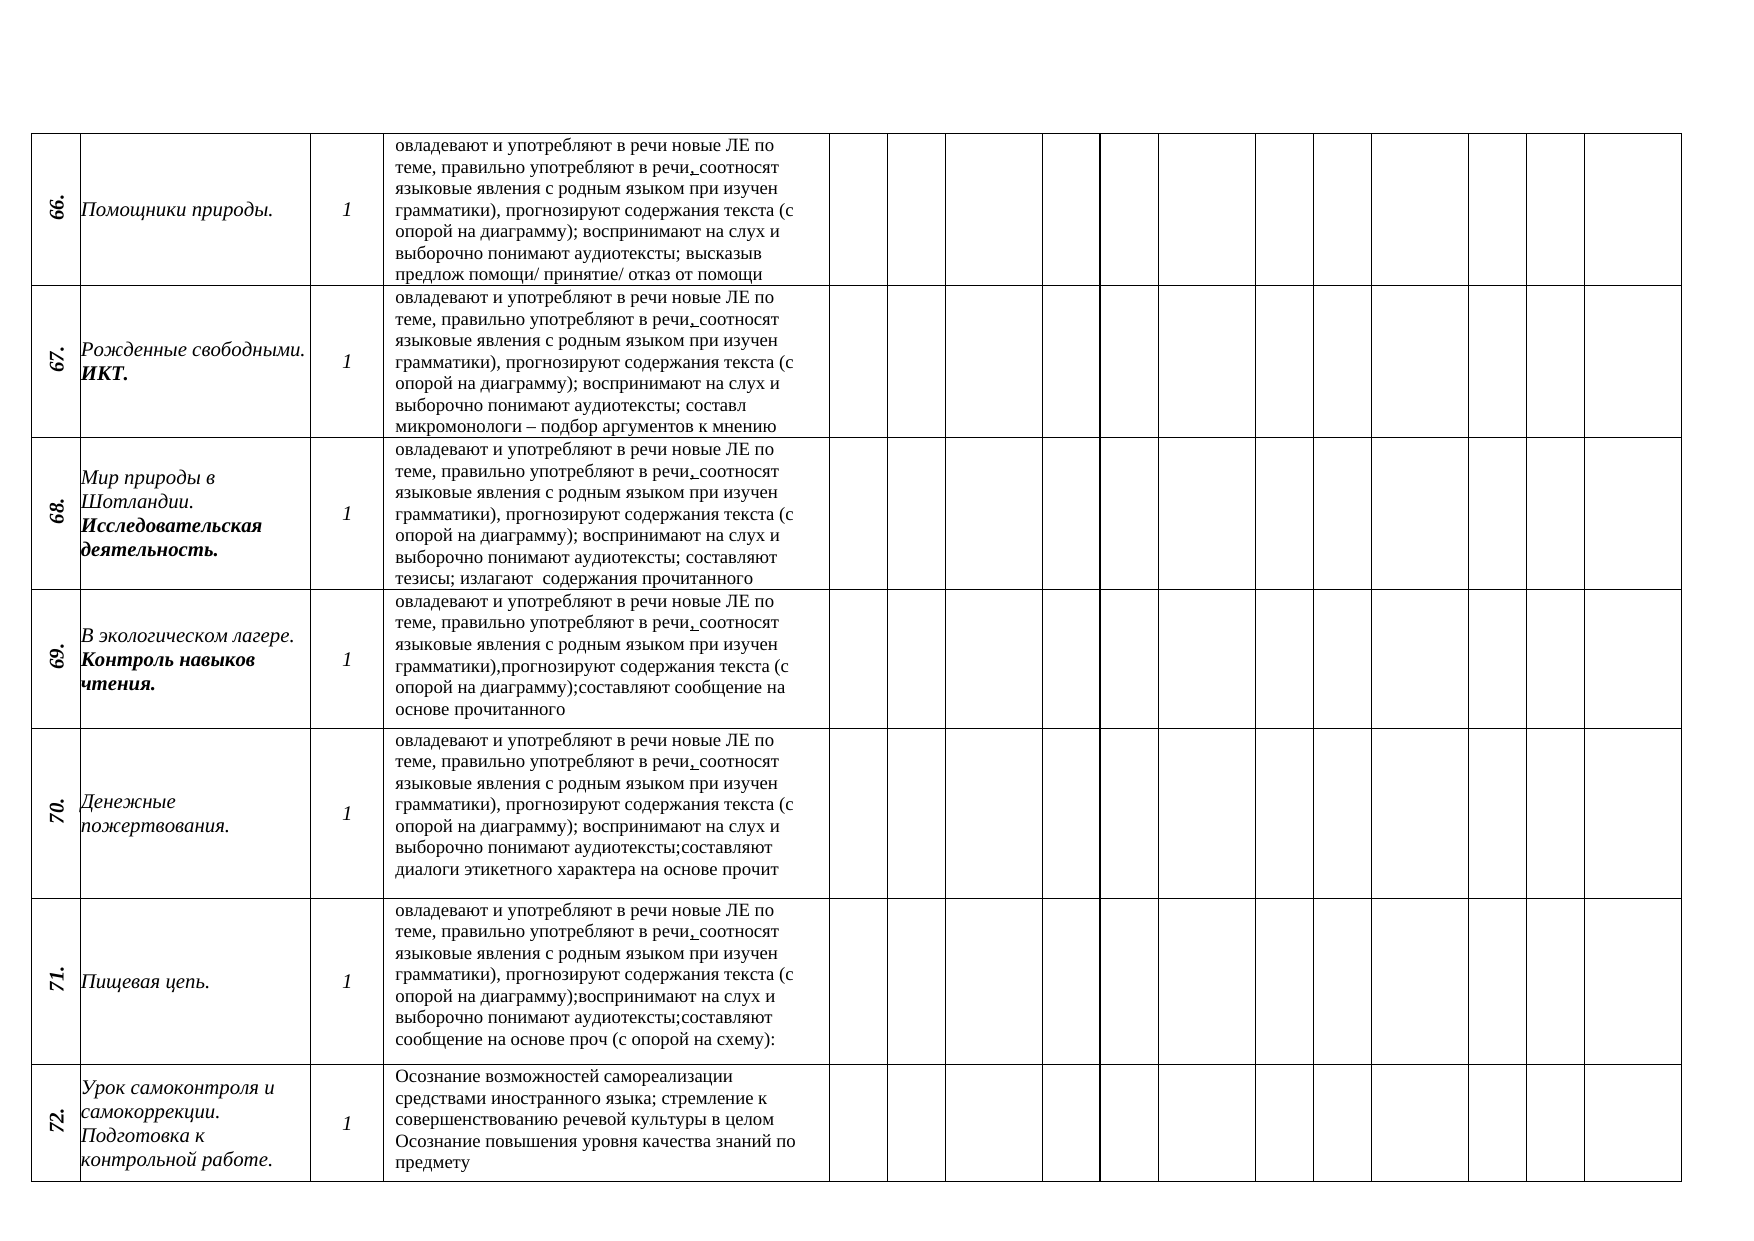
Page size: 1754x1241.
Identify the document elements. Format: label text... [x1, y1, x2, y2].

table_cell [830, 1065, 887, 1181]
table_cell [1469, 1065, 1526, 1181]
table_cell [1527, 286, 1584, 437]
table_cell Денежные пожертвования. [81, 729, 310, 898]
table_cell 70. [32, 729, 80, 898]
table_cell [946, 729, 1042, 898]
table_cell [1585, 134, 1681, 285]
table_cell [946, 286, 1042, 437]
table_cell 1 [311, 729, 383, 898]
table_cell [830, 134, 887, 285]
table_cell Урок самоконтроля и самокоррекции. Подготовка к контрольной работе. [81, 1065, 310, 1181]
table_cell [1101, 438, 1158, 589]
table_cell [1314, 438, 1371, 589]
table_cell [1585, 286, 1681, 437]
table_cell [1314, 899, 1371, 1064]
table_cell [888, 134, 945, 285]
table_cell [1585, 438, 1681, 589]
table_cell 71. [32, 899, 80, 1064]
table_cell [1314, 286, 1371, 437]
table_cell [1469, 729, 1526, 898]
table_cell [1043, 1065, 1099, 1181]
table_cell овладевают и употребляют в речи новые ЛЕ по теме, правильно употребляют в речи, соотносят языковые явления с родным языком при изучен грамматики),прогнозируют содержания текста (с опорой на диаграмму);составляют сообщение на основе прочитанного [384, 590, 829, 727]
table_cell [1256, 1065, 1313, 1181]
table_cell [1372, 729, 1468, 898]
table_cell [1159, 590, 1255, 727]
table_cell 1 [311, 286, 383, 437]
table_cell [1101, 1065, 1158, 1181]
table_cell 66. [32, 134, 80, 285]
table_cell [1256, 729, 1313, 898]
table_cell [384, 1065, 829, 1181]
table_cell 1 [311, 590, 383, 727]
table_cell [1585, 590, 1681, 727]
table_cell [1159, 1065, 1255, 1181]
table_cell [1372, 134, 1468, 285]
table_cell [888, 286, 945, 437]
table_cell 1 [311, 134, 383, 285]
table_cell [946, 438, 1042, 589]
table_cell [1159, 899, 1255, 1064]
table_cell овладевают и употребляют в речи новые ЛЕ по теме, правильно употребляют в речи, соотносят языковые явления с родным языком при изучен грамматики), прогнозируют содержания текста (с опорой на диаграмму); воспринимают на слух и выборочно понимают аудиотексты;составляют диалоги этикетного характера на основе прочит [384, 729, 829, 898]
table_cell [1043, 286, 1099, 437]
table_cell [1527, 729, 1584, 898]
table_cell [946, 1065, 1042, 1181]
table_cell овладевают и употребляют в речи новые ЛЕ по теме, правильно употребляют в речи, соотносят языковые явления с родным языком при изучен грамматики), прогнозируют содержания текста (с опорой на диаграмму);воспринимают на слух и выборочно понимают аудиотексты;составляют сообщение на основе проч (с опорой на схему): [384, 899, 829, 1064]
table_cell 67. [32, 286, 80, 437]
table_cell [1372, 899, 1468, 1064]
table_cell Рожденные свободными. ИКТ. [81, 286, 310, 437]
table_cell [1585, 729, 1681, 898]
table_cell [1043, 729, 1099, 898]
table_cell [1372, 438, 1468, 589]
table_cell [1585, 1065, 1681, 1181]
table_cell [1469, 286, 1526, 437]
table_cell [1101, 899, 1158, 1064]
table_cell [1527, 590, 1584, 727]
table_cell [1527, 438, 1584, 589]
table_cell [888, 590, 945, 727]
table_cell [1043, 899, 1099, 1064]
table_cell [1585, 899, 1681, 1064]
table_cell [946, 590, 1042, 727]
table_cell [1256, 134, 1313, 285]
table_cell [830, 899, 887, 1064]
table_cell [1314, 134, 1371, 285]
table_cell овладевают и употребляют в речи новые ЛЕ по теме, правильно употребляют в речи, соотносят языковые явления с родным языком при изучен грамматики), прогнозируют содержания текста (с опорой на диаграмму); воспринимают на слух и выборочно понимают аудиотексты; высказыв предлож помощи/ принятие/ отказ от помощи [384, 134, 829, 285]
table_cell [1256, 590, 1313, 727]
table_cell [1256, 286, 1313, 437]
table_cell [1314, 729, 1371, 898]
table_cell [1372, 286, 1468, 437]
table_cell овладевают и употребляют в речи новые ЛЕ по теме, правильно употребляют в речи, соотносят языковые явления с родным языком при изучен грамматики), прогнозируют содержания текста (с опорой на диаграмму); воспринимают на слух и выборочно понимают аудиотексты; составл микромонологи – подбор аргументов к мнению [384, 286, 829, 437]
table_cell [1159, 438, 1255, 589]
table_cell [888, 438, 945, 589]
table_cell [1469, 899, 1526, 1064]
table_cell Мир природы в Шотландии. Исследовательская деятельность. [81, 438, 310, 589]
table_cell [1159, 286, 1255, 437]
table_cell [1469, 438, 1526, 589]
table_cell [1256, 438, 1313, 589]
table_cell 1 [311, 1065, 383, 1181]
table_cell [1159, 134, 1255, 285]
table_cell [830, 590, 887, 727]
table_cell овладевают и употребляют в речи новые ЛЕ по теме, правильно употребляют в речи, соотносят языковые явления с родным языком при изучен грамматики), прогнозируют содержания текста (с опорой на диаграмму); воспринимают на слух и выборочно понимают аудиотексты; составляют тезисы; излагают содержания прочитанного [384, 438, 829, 589]
table_cell В экологическом лагере. Контроль навыков чтения. [81, 590, 310, 727]
table_cell 1 [311, 438, 383, 589]
table_cell [946, 899, 1042, 1064]
table_cell [1527, 899, 1584, 1064]
table_cell [830, 729, 887, 898]
table_cell [888, 1065, 945, 1181]
table_cell [1469, 134, 1526, 285]
table_cell [1372, 1065, 1468, 1181]
table_cell [1527, 1065, 1584, 1181]
table_cell [1101, 729, 1158, 898]
table_cell 72. [32, 1065, 80, 1181]
table_cell [1101, 590, 1158, 727]
table_cell [1101, 134, 1158, 285]
table_cell 69. [32, 590, 80, 727]
table_cell [888, 729, 945, 898]
table_cell [1314, 1065, 1371, 1181]
table_cell [1527, 134, 1584, 285]
table_cell [1256, 899, 1313, 1064]
table_cell [1159, 729, 1255, 898]
table_cell 1 [311, 899, 383, 1064]
table_cell [946, 134, 1042, 285]
table_cell [1372, 590, 1468, 727]
table_cell [1043, 134, 1099, 285]
table_cell [1043, 438, 1099, 589]
table_cell Пищевая цепь. [81, 899, 310, 1064]
table_cell [1101, 286, 1158, 437]
table_cell [1314, 590, 1371, 727]
table_cell Помощники природы. [81, 134, 310, 285]
table_cell [1469, 590, 1526, 727]
table_cell [830, 286, 887, 437]
table_cell 68. [32, 438, 80, 589]
table_cell [888, 899, 945, 1064]
table_cell [830, 438, 887, 589]
table_cell [1043, 590, 1099, 727]
